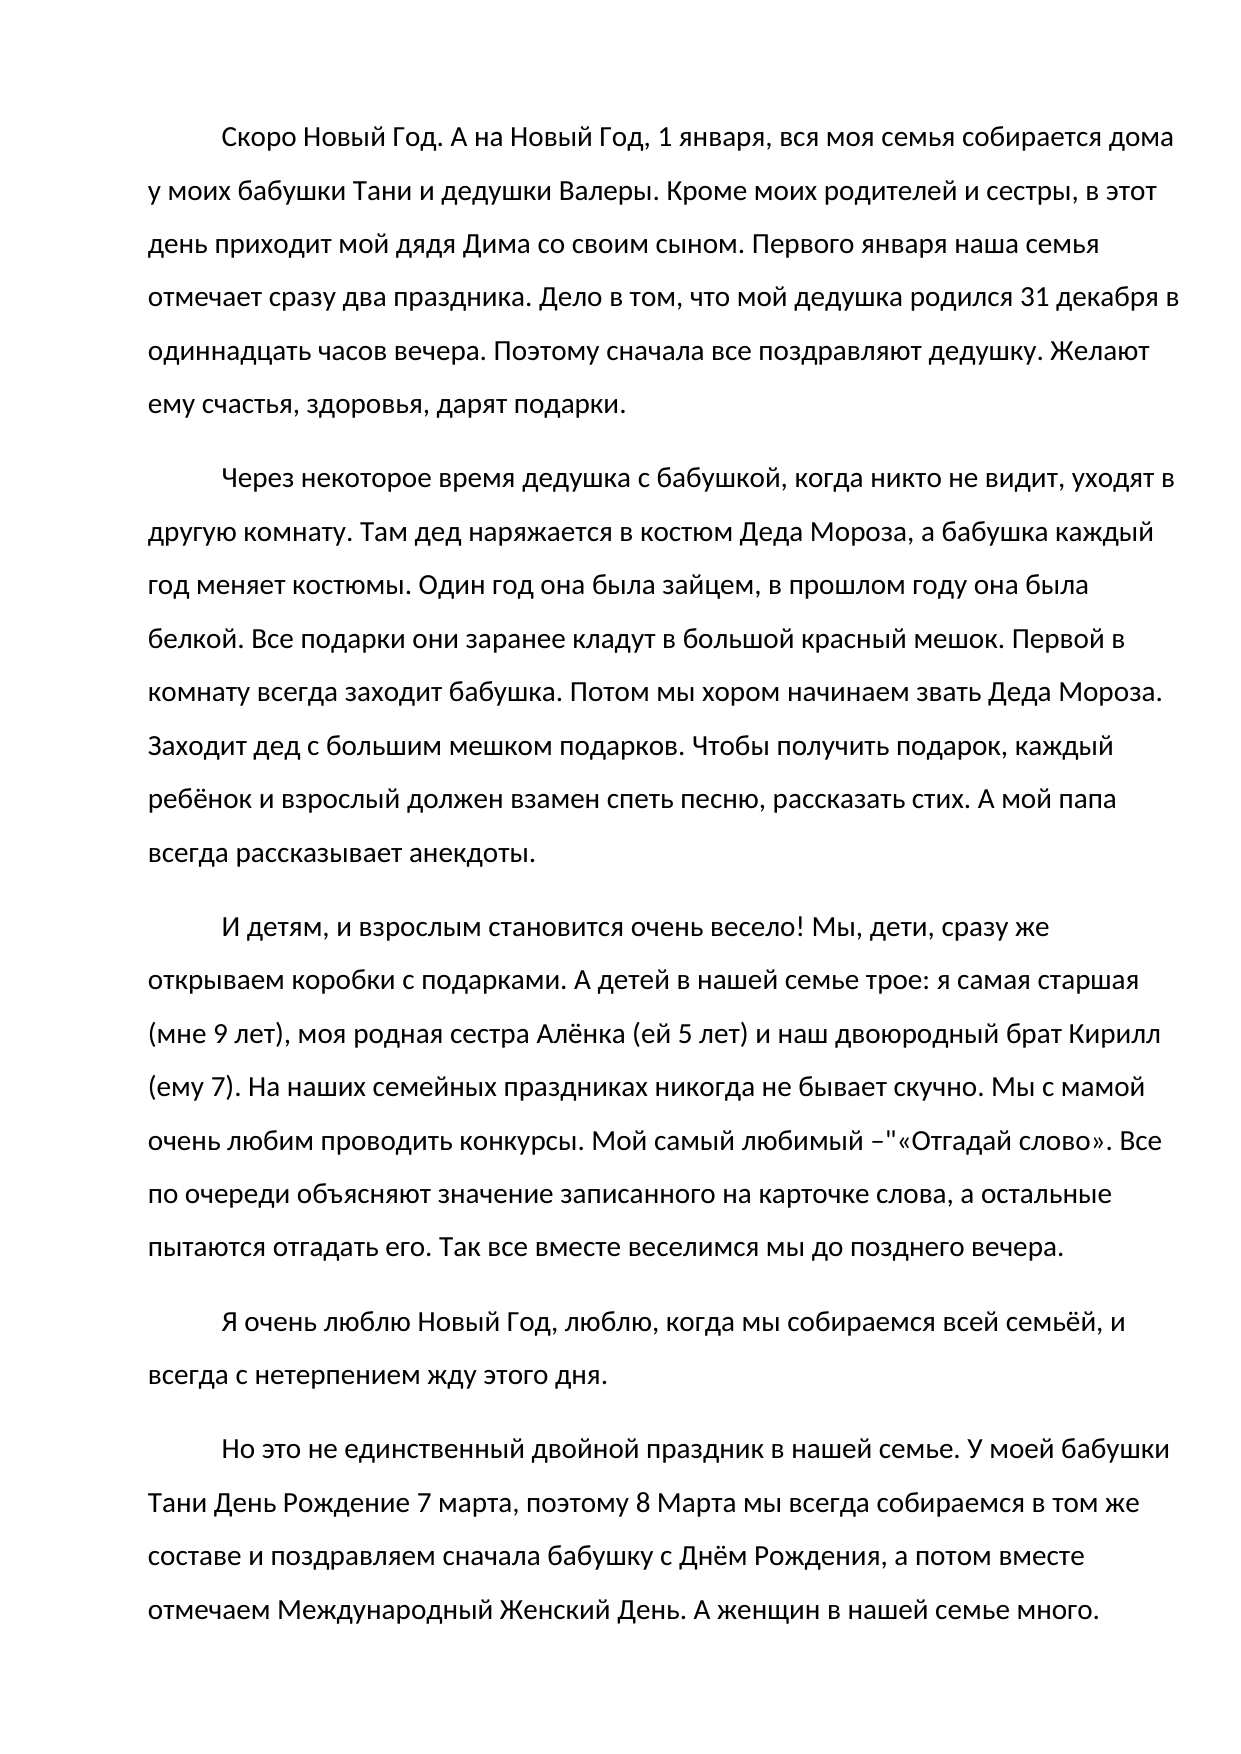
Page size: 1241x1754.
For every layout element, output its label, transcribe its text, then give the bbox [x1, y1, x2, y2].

text Я очень люблю Новый Год, люблю, когда мы собираемся всей семьёй, и всегда с нетерпением жду этого дня. [148, 1303, 1181, 1392]
text Через некоторое время дедушка с бабушкой, когда никто не видит, уходят в другую комнату. Там дед наряжается в костюм Деда Мороза, а бабушка каждый год меняет костюмы. Один год она была зайцем, в прошлом году она была белкой. Все подарки они заранее кладут в большой красный мешок. Первой в комнату всегда заходит бабушка. Потом мы хором начинаем звать Деда Мороза. Заходит дед с большим мешком подарков. Чтобы получить подарок, каждый ребёнок и взрослый должен взамен спеть песню, рассказать стих. А мой папа всегда рассказывает анекдоты. [148, 459, 1181, 869]
text Скоро Новый Год. А на Новый Год, 1 января, вся моя семья собирается дома у моих бабушки Тани и дедушки Валеры. Кроме моих родителей и сестры, в этот день приходит мой дядя Дима со своим сыном. Первого января наша семья отмечает сразу два праздника. Дело в том, что мой дедушка родился 31 декабря в одиннадцать часов вечера. Поэтому сначала все поздравляют дедушку. Желают ему счастья, здоровья, дарят подарки. [148, 118, 1181, 421]
text Но это не единственный двойной праздник в нашей семье. У моей бабушки Тани День Рождение 7 марта, поэтому 8 Марта мы всегда собираемся в том же составе и поздравляем сначала бабушку с Днём Рождения, а потом вместе отмечаем Международный Женский День. А женщин в нашей семье много. [148, 1431, 1181, 1626]
text И детям, и взрослым становится очень весело! Мы, дети, сразу же открываем коробки с подарками. А детей в нашей семье трое: я самая старшая (мне 9 лет), моя родная сестра Алёнка (ей 5 лет) и наш двоюродный брат Кирилл (ему 7). На наших семейных праздниках никогда не бывает скучно. Мы с мамой очень любим проводить конкурсы. Мой самый любимый –"«Отгадай слово». Все по очереди объясняют значение записанного на карточке слова, а остальные пытаются отгадать его. Так все вместе веселимся мы до позднего вечера. [148, 908, 1181, 1264]
